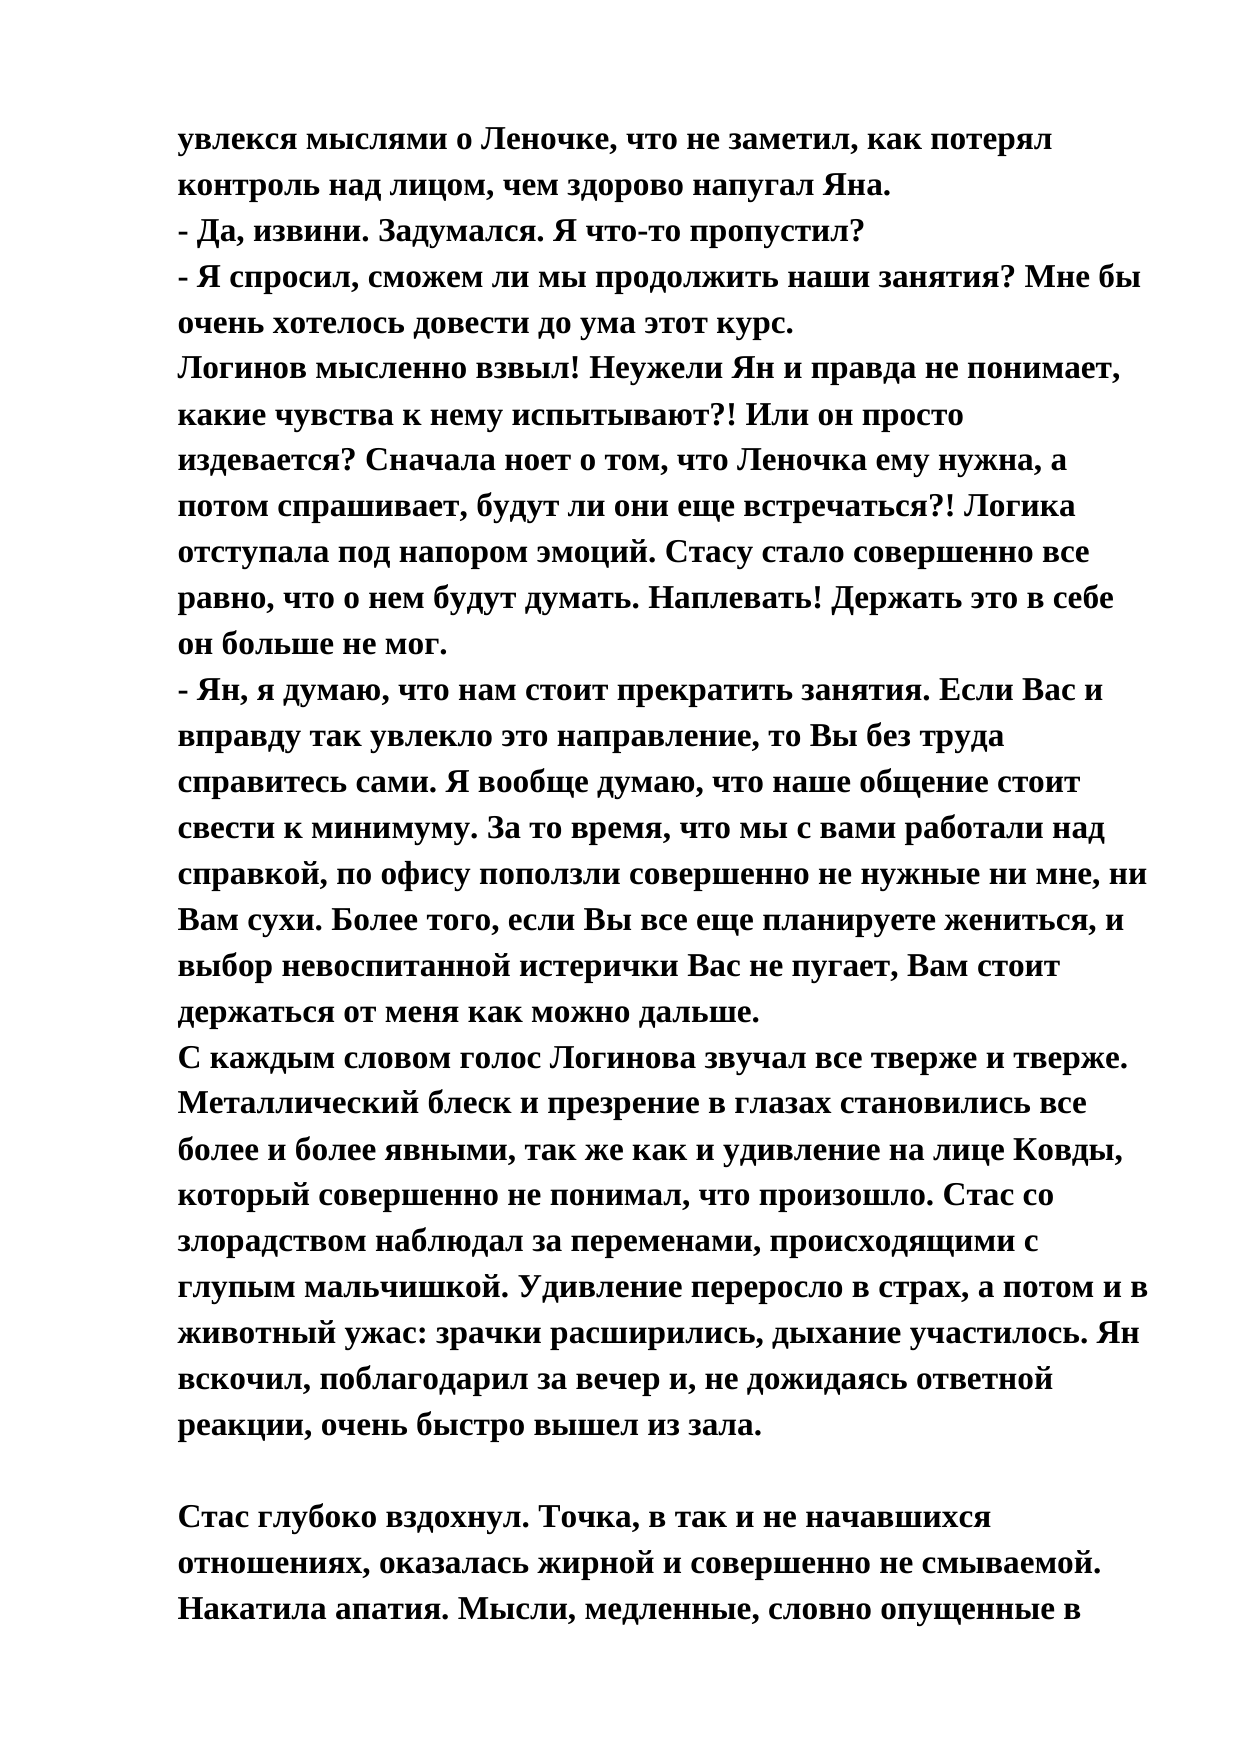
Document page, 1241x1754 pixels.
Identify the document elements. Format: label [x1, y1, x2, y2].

text [177, 118, 1152, 1626]
